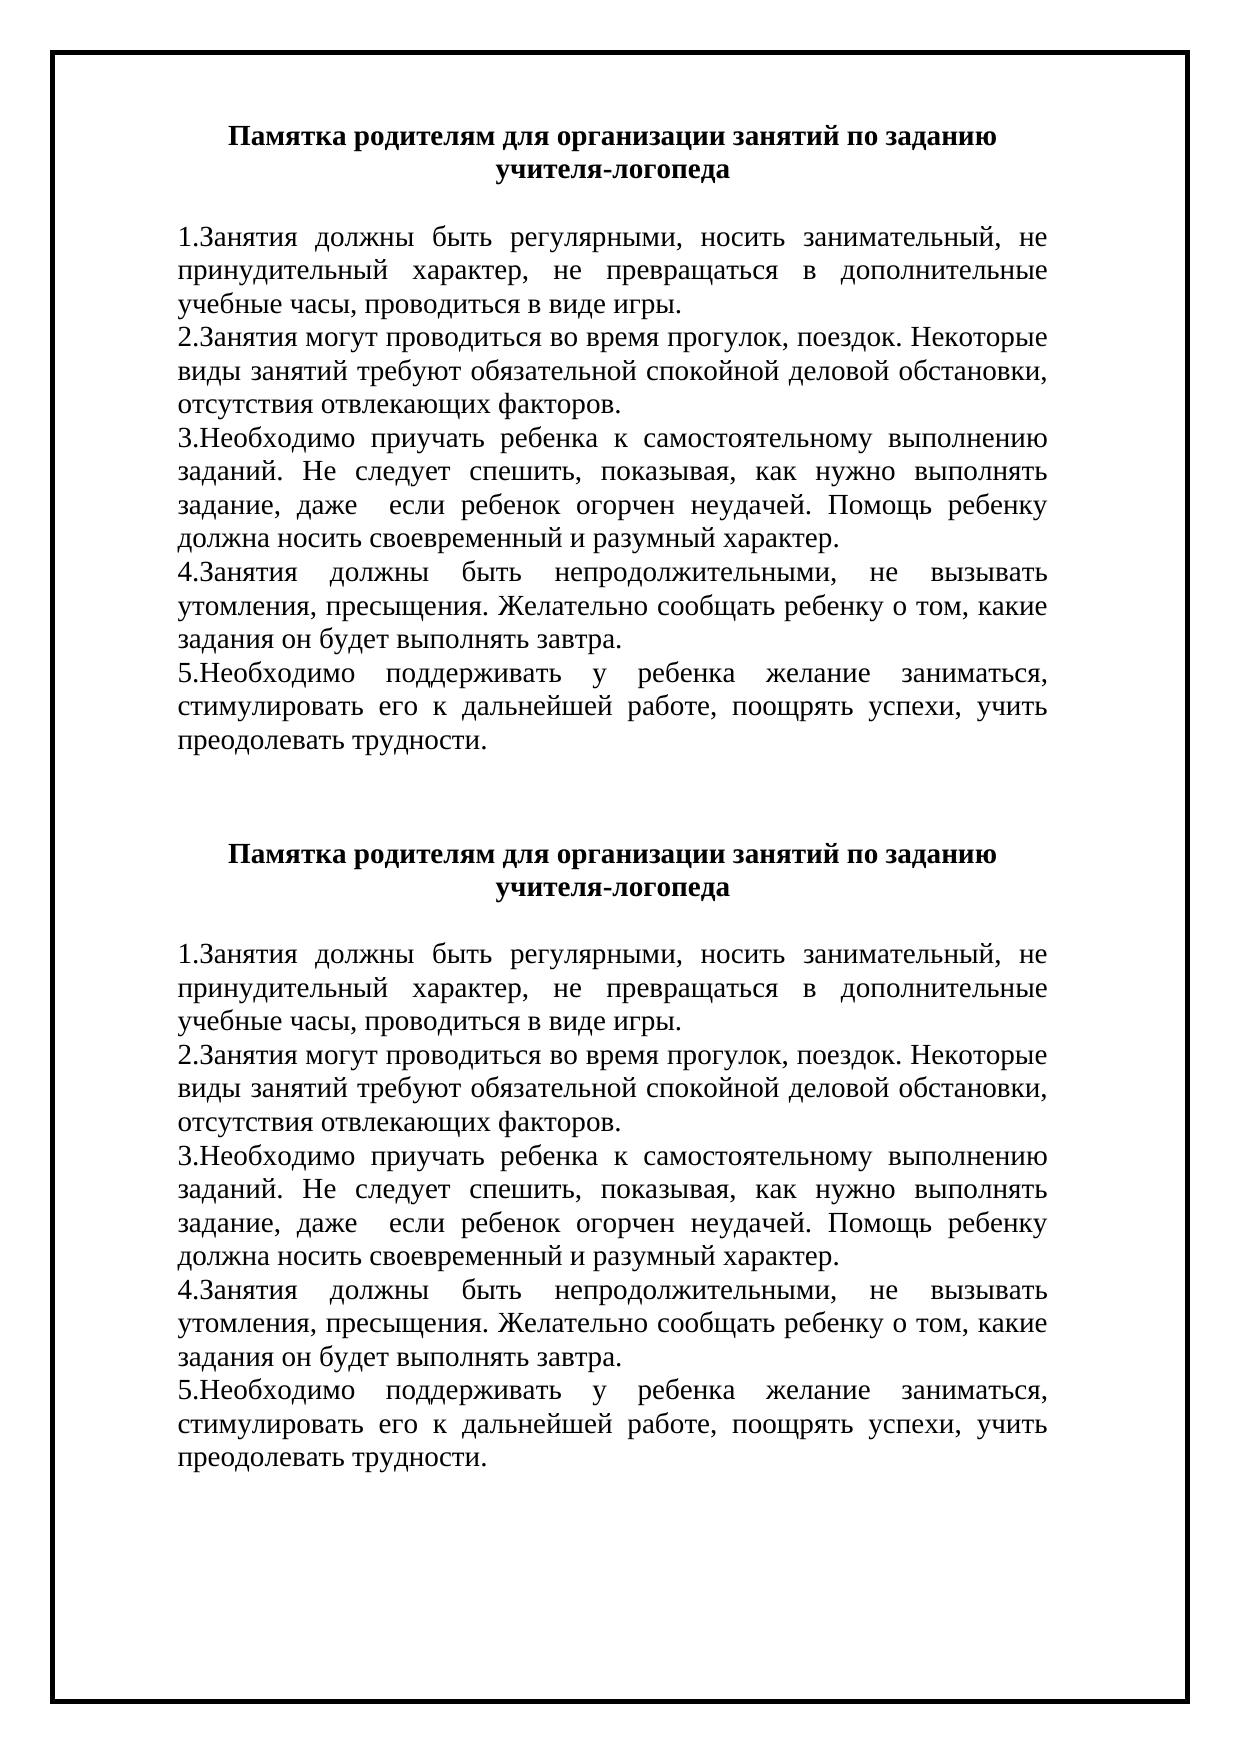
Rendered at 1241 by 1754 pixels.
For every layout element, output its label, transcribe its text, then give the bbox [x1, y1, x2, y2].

text 3.Необходимо приучать ребенка к самостоятельному выполнению заданий. Не следует спешить, показывая, как нужно выполнять задание, даже если ребенок огорчен неудачей. Помощь ребенку должна носить своевременный и разумный характер. [177, 420, 1048, 554]
text 4.Занятия должны быть непродолжительными, не вызывать утомления, пресыщения. Желательно сообщать ребенку о том, какие задания он будет выполнять завтра. [177, 1272, 1048, 1372]
text 1.Занятия должны быть регулярными, носить занимательный, не принудительный характер, не превращаться в дополнительные учебные часы, проводиться в виде игры. [177, 936, 1048, 1037]
text 1.Занятия должны быть регулярными, носить занимательный, не принудительный характер, не превращаться в дополнительные учебные часы, проводиться в виде игры. [177, 219, 1048, 319]
text 2.Занятия могут проводиться во время прогулок, поездок. Некоторые виды занятий требуют обязательной спокойной деловой обстановки, отсутствия отвлекающих факторов. [177, 319, 1048, 420]
text 4.Занятия должны быть непродолжительными, не вызывать утомления, пресыщения. Желательно сообщать ребенку о том, какие задания он будет выполнять завтра. [177, 554, 1048, 655]
text 2.Занятия могут проводиться во время прогулок, поездок. Некоторые виды занятий требуют обязательной спокойной деловой обстановки, отсутствия отвлекающих факторов. [177, 1037, 1048, 1138]
text 5.Необходимо поддерживать у ребенка желание заниматься, стимулировать его к дальнейшей работе, поощрять успехи, учить преодолевать трудности. [177, 1372, 1048, 1473]
text 3.Необходимо приучать ребенка к самостоятельному выполнению заданий. Не следует спешить, показывая, как нужно выполнять задание, даже если ребенок огорчен неудачей. Помощь ребенку должна носить своевременный и разумный характер. [177, 1138, 1048, 1272]
text Памятка родителям для организации занятий по заданию учителя-логопеда [177, 836, 1048, 903]
text Памятка родителям для организации занятий по заданию учителя-логопеда [177, 118, 1048, 185]
text 5.Необходимо поддерживать у ребенка желание заниматься, стимулировать его к дальнейшей работе, поощрять успехи, учить преодолевать трудности. [177, 655, 1048, 755]
